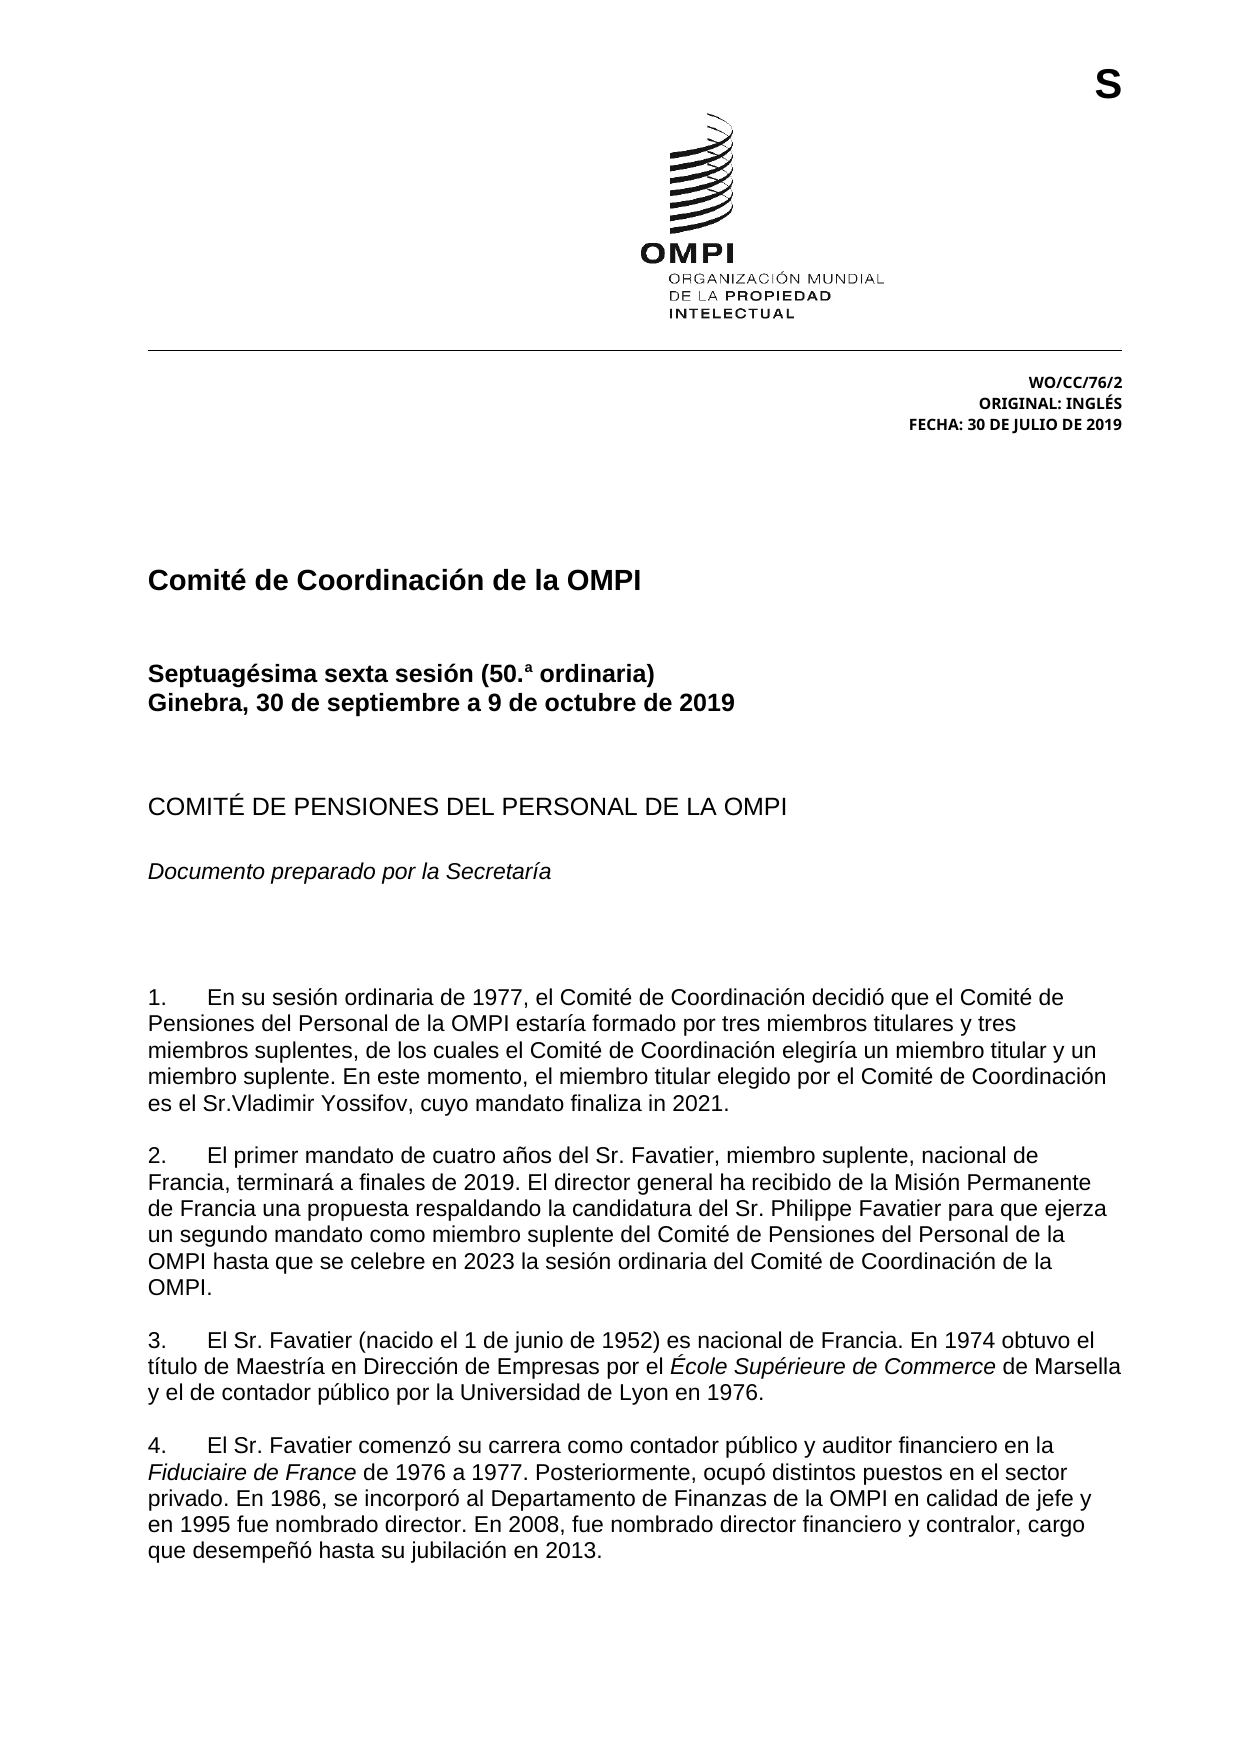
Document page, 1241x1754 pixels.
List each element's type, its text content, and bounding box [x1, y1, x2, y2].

list En su sesión ordinaria de 1977, el Comité de Coordinación decidió que el Comité de Pensiones del Personal de la OMPI estaría formado por tres miembros titulares y tres miembros suplentes, de los cuales el Comité de Coordinación elegiría un miembro titular y un miembro suplente. En este momento, el miembro titular elegido por el Comité de Coordinación es el Sr.Vladimir Yossifov, cuyo mandato finaliza in 2021. [148, 984, 1122, 1116]
text Documento preparado por la Secretaría [148, 858, 1122, 884]
text COMITÉ DE PENSIONES DEL PERSONAL DE LA OMPI [148, 791, 1122, 820]
text ORIGINAL: INGLÉS [148, 393, 1122, 414]
text Fecha: 30 DE JULIO DE 2019 [148, 414, 1122, 435]
text Septuagésima sexta sesión (50.a ordinaria) Ginebra, 30 de septiembre a 9 de octubre de 2019 [148, 659, 1122, 716]
picture [626, 107, 931, 325]
text S [148, 59, 1122, 107]
list El primer mandato de cuatro años del Sr. Favatier, miembro suplente, nacional de Francia, terminará a finales de 2019. El director general ha recibido de la Misión Permanente de Francia una propuesta respaldando la candidatura del Sr. Philippe Favatier para que ejerza un segundo mandato como miembro suplente del Comité de Pensiones del Personal de la OMPI hasta que se celebre en 2023 la sesión ordinaria del Comité de Coordinación de la OMPI. [148, 1142, 1122, 1300]
text WO/CC/76/2 [148, 351, 1122, 393]
subtitle Comité de Coordinación de la OMPI [148, 563, 1122, 596]
list El Sr. Favatier (nacido el 1 de junio de 1952) es nacional de Francia. En 1974 obtuvo el título de Maestría en Dirección de Empresas por el École Supérieure de Commerce de Marsella y el de contador público por la Universidad de Lyon en 1976. [148, 1327, 1122, 1406]
list El Sr. Favatier comenzó su carrera como contador público y auditor financiero en la Fiduciaire de France de 1976 a 1977. Posteriormente, ocupó distintos puestos en el sector privado. En 1986, se incorporó al Departamento de Finanzas de la OMPI en calidad de jefe y en 1995 fue nombrado director. En 2008, fue nombrado director financiero y contralor, cargo que desempeñó hasta su jubilación en 2013. [148, 1432, 1122, 1564]
